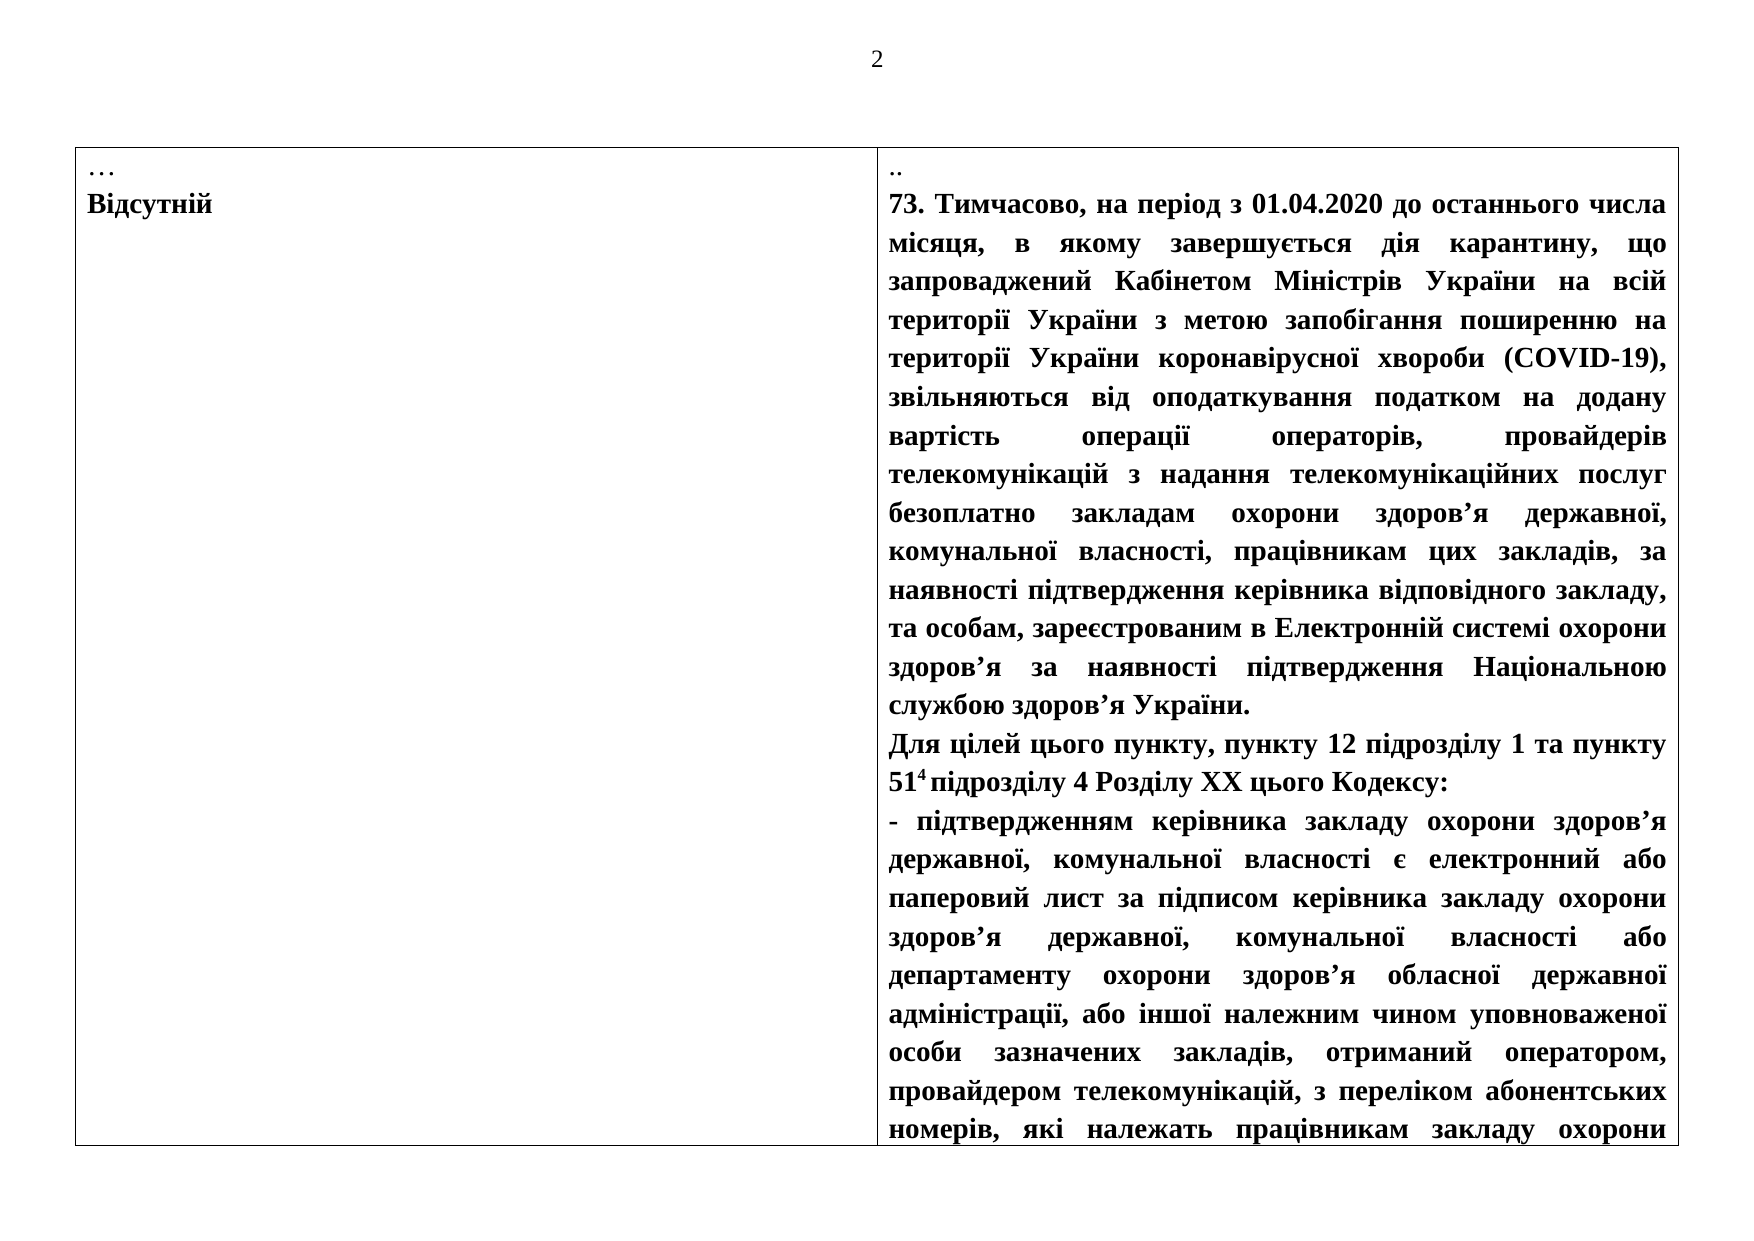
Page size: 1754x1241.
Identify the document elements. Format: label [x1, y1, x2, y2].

table_cell [878, 148, 1678, 1145]
table_cell [76, 148, 877, 1145]
